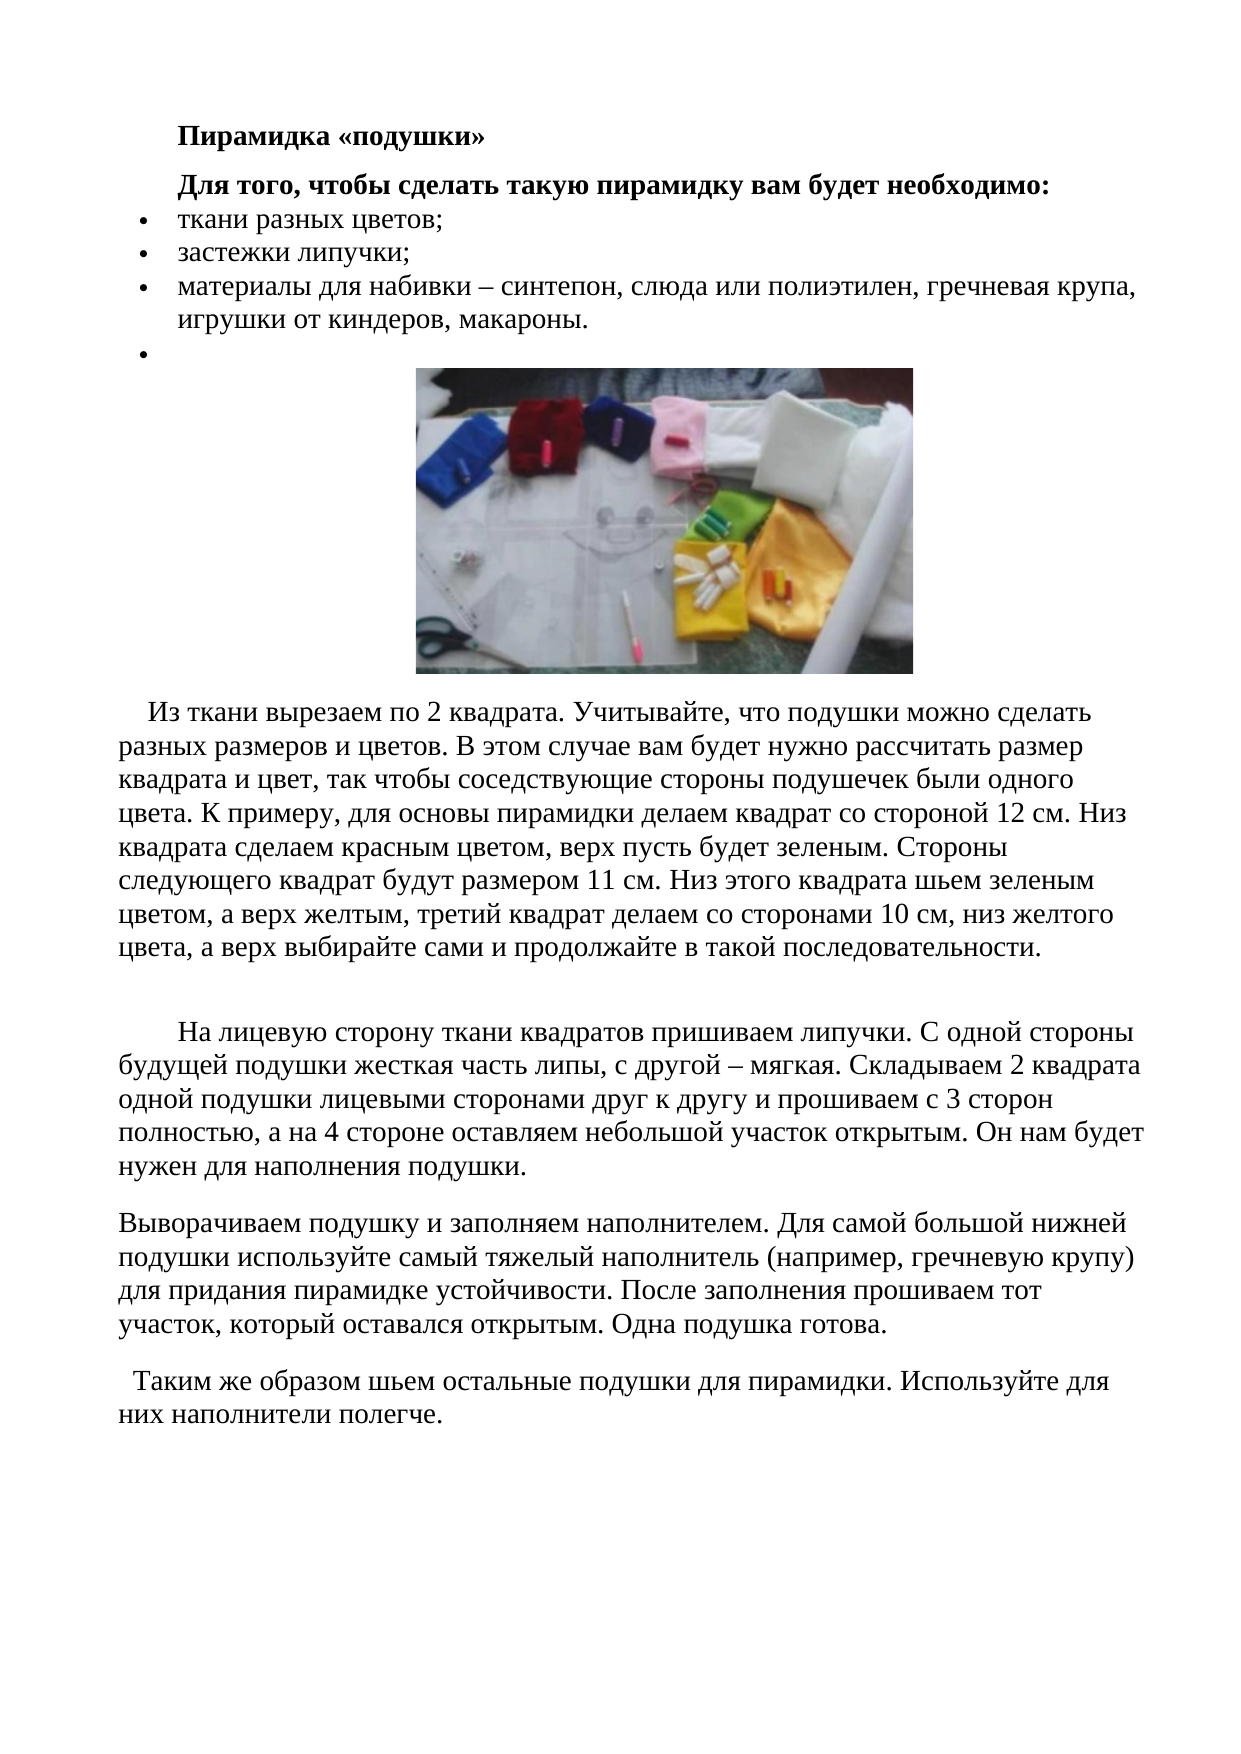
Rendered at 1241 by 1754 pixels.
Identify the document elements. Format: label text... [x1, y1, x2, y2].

list застежки липучки; [140, 234, 1152, 268]
list ткани разных цветов; [140, 201, 1152, 234]
text Пирамидка «подушки» [177, 118, 1152, 152]
text Из ткани вырезаем по 2 квадрата. Учитывайте, что подушки можно сделать разных размеров и цветов. В этом случае вам будет нужно рассчитать размер квадрата и цвет, так чтобы соседствующие стороны подушечек были одного цвета. К примеру, для основы пирамидки делаем квадрат со стороной 12 см. Низ квадрата сделаем красным цветом, верх пусть будет зеленым. Стороны следующего квадрат будут размером 11 см. Низ этого квадрата шьем зеленым цветом, а верх желтым, третий квадрат делаем со сторонами 10 см, низ желтого цвета, а верх выбирайте сами и продолжайте в такой последовательности. [118, 694, 1152, 963]
text Таким же образом шьем остальные подушки для пирамидки. Используйте для них наполнители полегче. [118, 1363, 1152, 1430]
list материалы для набивки – синтепон, слюда или полиэтилен, гречневая крупа, игрушки от киндеров, макароны. [140, 268, 1152, 335]
text Выворачиваем подушку и заполняем наполнителем. Для самой большой нижней подушки используйте самый тяжелый наполнитель (например, гречневую крупу) для придания пирамидке устойчивости. После заполнения прошиваем тот участок, который оставался открытым. Одна подушка готова. [118, 1205, 1152, 1339]
text Для того, чтобы сделать такую пирамидку вам будет необходимо: [177, 167, 1152, 201]
text На лицевую сторону ткани квадратов пришиваем липучки. С одной стороны будущей подушки жесткая часть липы, с другой – мягкая. Складываем 2 квадрата одной подушки лицевыми сторонами друг к другу и прошиваем с 3 сторон полностью, а на 4 стороне оставляем небольшой участок открытым. Он нам будет нужен для наполнения подушки. [118, 1014, 1152, 1182]
picture [415, 368, 914, 674]
